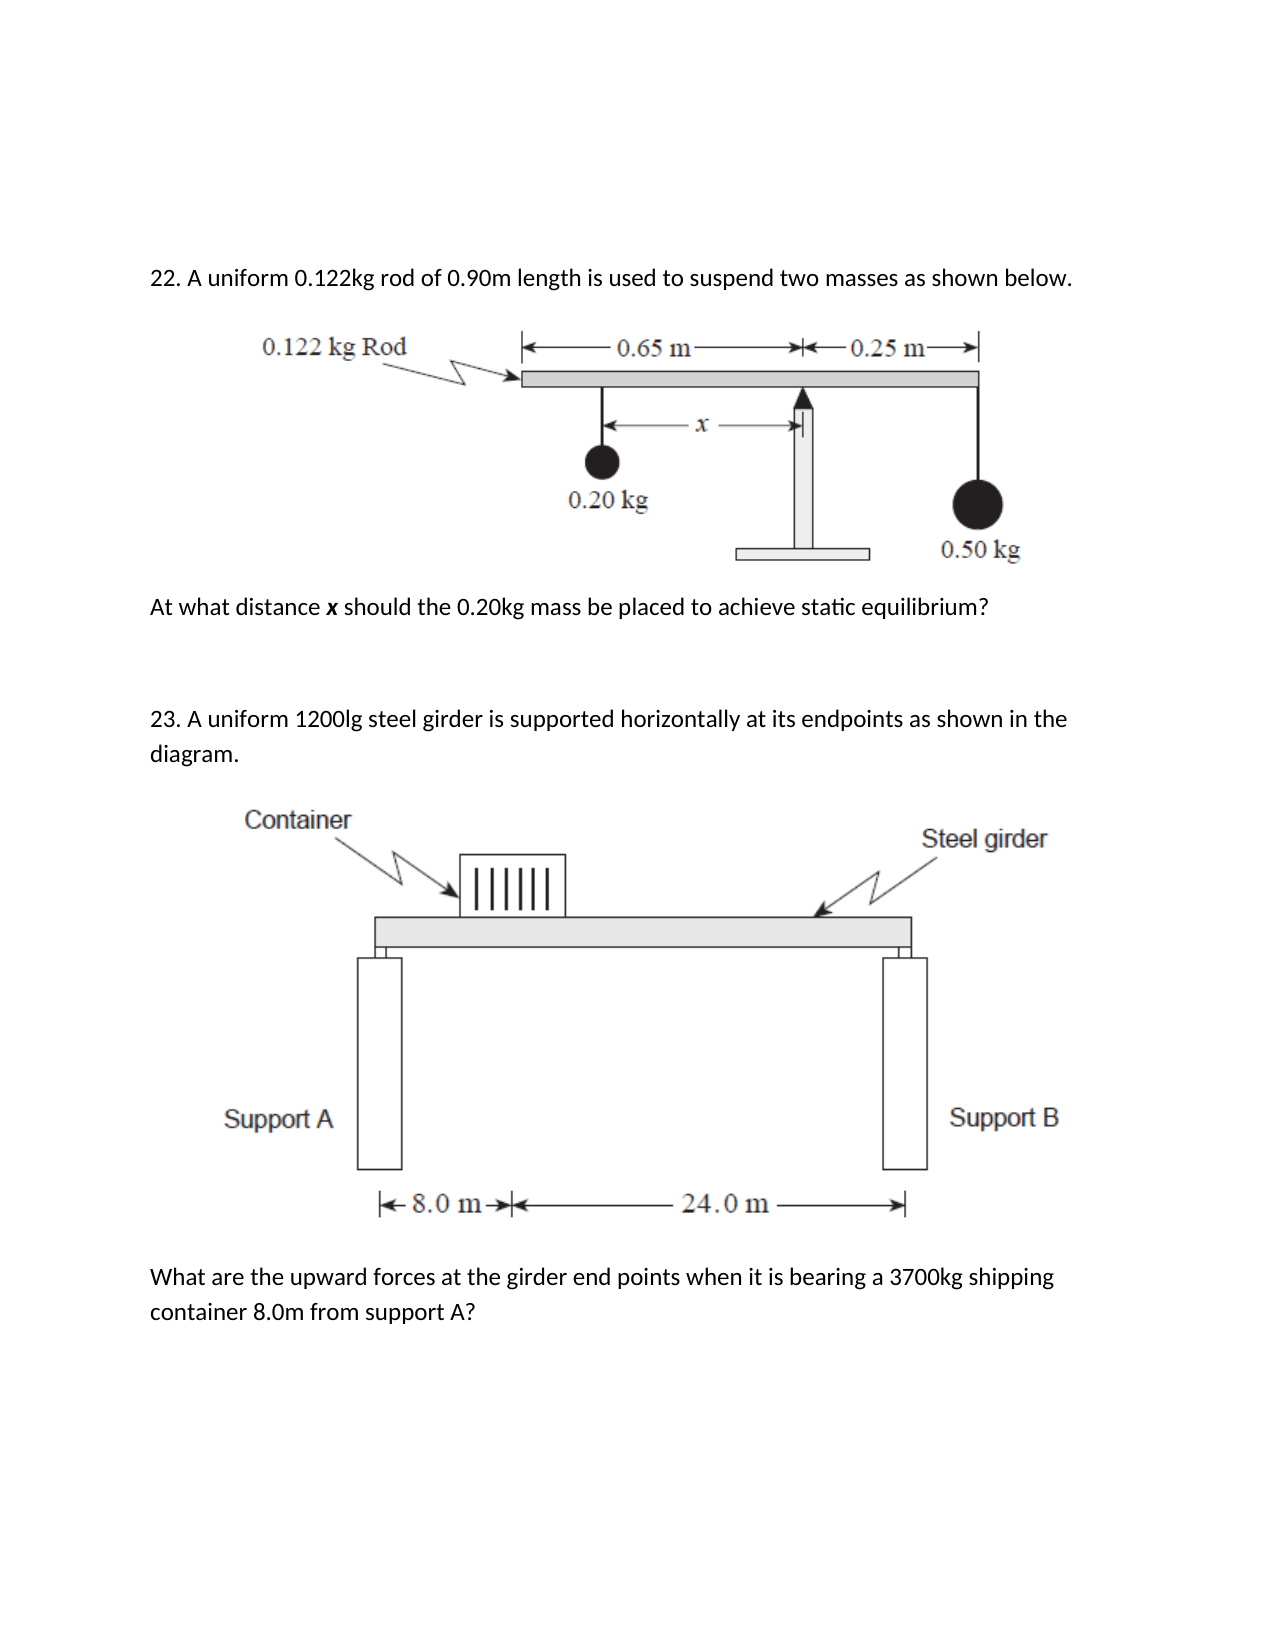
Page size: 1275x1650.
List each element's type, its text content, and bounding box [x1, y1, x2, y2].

text 23. A uniform 1200lg steel girder is supported horizontally at its endpoints as shown in the diagram. [150, 703, 1125, 769]
text 22. A uniform 0.122kg rod of 0.90m length is used to suspend two masses as shown below. [150, 262, 1125, 292]
text What are the upward forces at the girder end points when it is bearing a 3700kg shipping container 8.0m from support A? [150, 1261, 1125, 1327]
text At what distance x should the 0.20kg mass be placed to achieve static equilibrium? [150, 591, 1125, 622]
